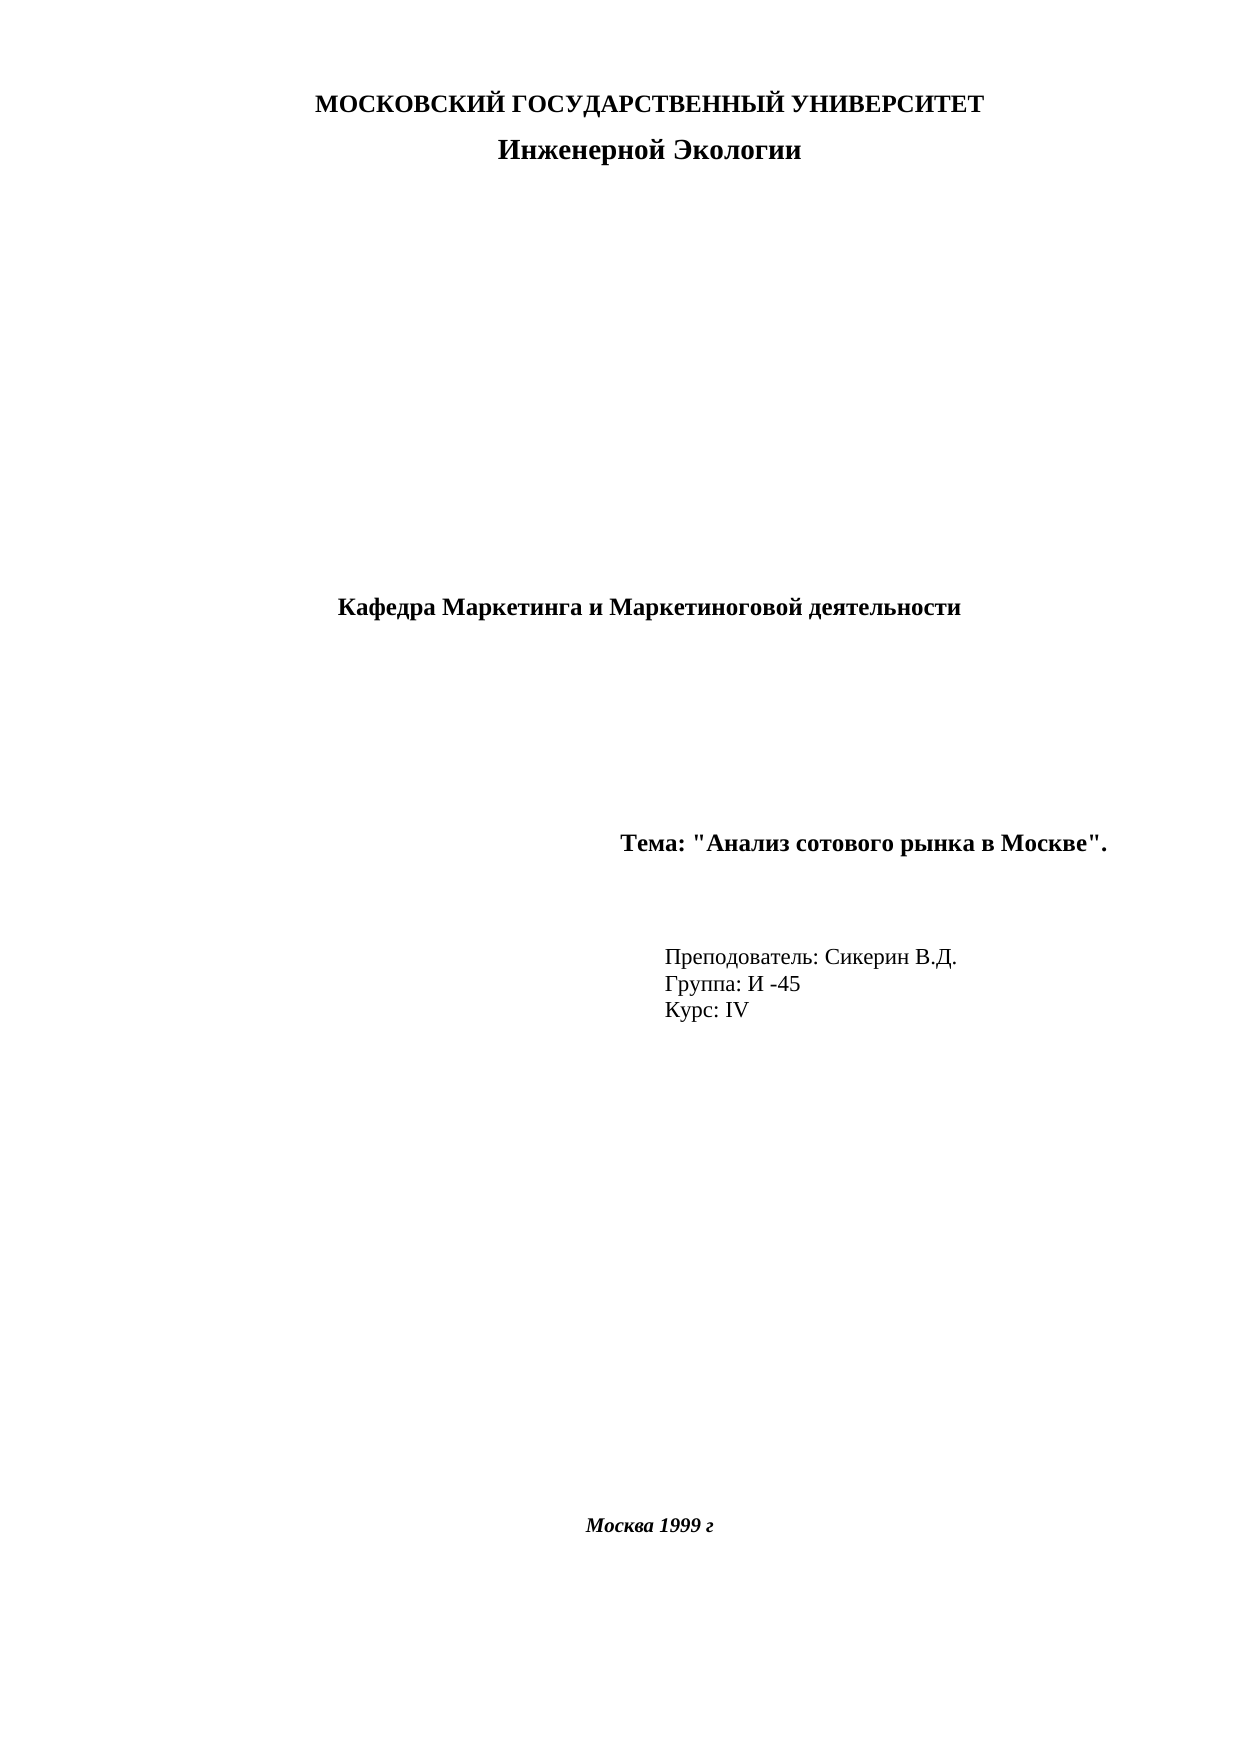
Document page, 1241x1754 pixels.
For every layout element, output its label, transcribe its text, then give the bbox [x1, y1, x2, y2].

text Инженерной Экологии [148, 132, 1152, 165]
text Преподователь: Сикерин В.Д. [664, 943, 1152, 970]
subtitle МОСКОВСКИЙ ГОСУДАРСТВЕННЫЙ УНИВЕРСИТЕТ [148, 89, 1152, 117]
subtitle Тема: "Анализ сотового рынка в Москве". [620, 828, 1152, 857]
text Москва 1999 г [148, 1513, 1152, 1537]
subtitle Кафедра Маркетинга и Маркетиноговой деятельности [148, 592, 1152, 621]
text Группа: И -45 [664, 970, 1152, 996]
text Курс: IV [664, 996, 1152, 1022]
